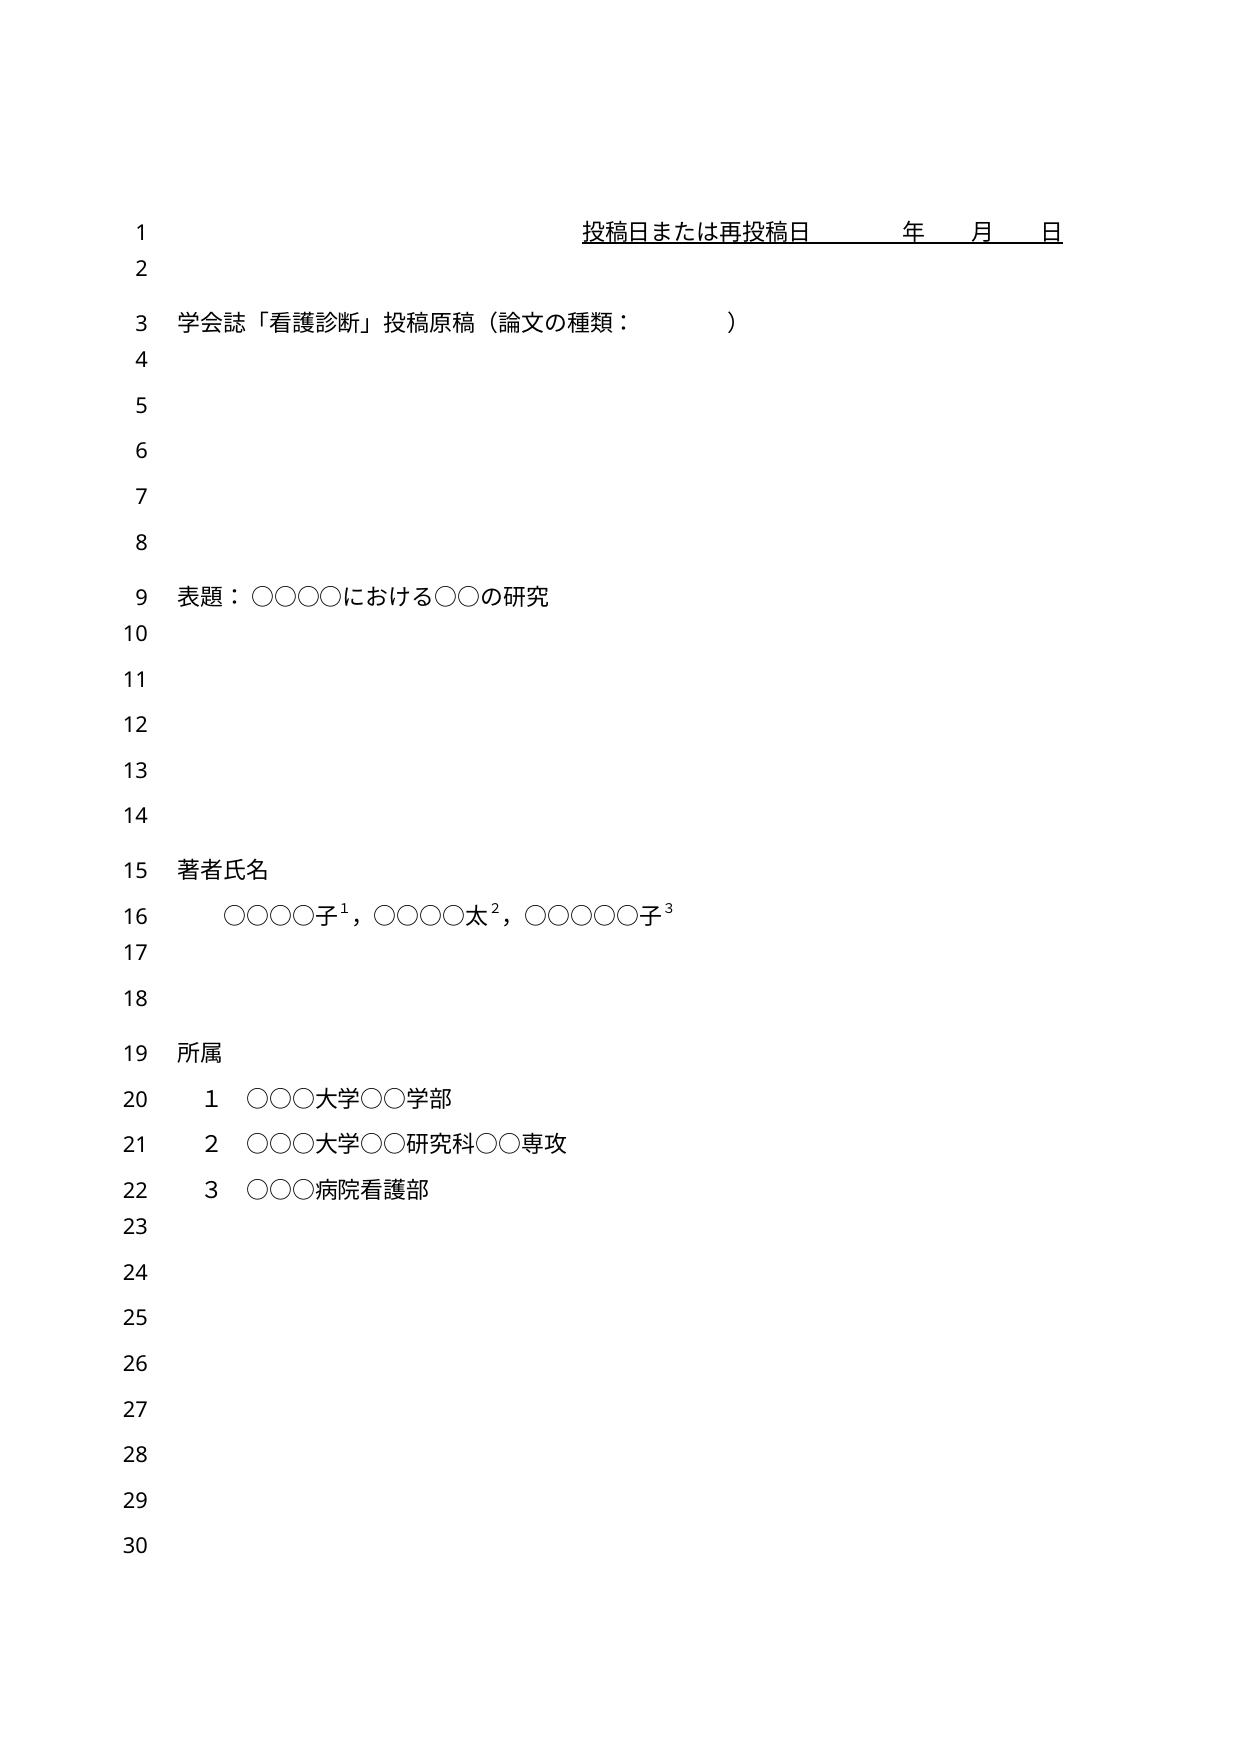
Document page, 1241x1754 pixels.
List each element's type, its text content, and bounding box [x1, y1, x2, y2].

text １ ○○○大学○○学部 [177, 1074, 1063, 1120]
text 著者氏名 [177, 846, 1063, 892]
text ○○○○子１，○○○○太２，○○○○○子３ [177, 892, 1063, 937]
text 投稿日または再投稿日 年 月 日 [177, 207, 1063, 253]
text 表題： ○○○○における○○の研究 [177, 572, 1063, 618]
text ２ ○○○大学○○研究科○○専攻 [177, 1120, 1063, 1166]
text 学会誌「看護診断」投稿原稿（論文の種類： ） [177, 299, 1063, 344]
text ３ ○○○病院看護部 [177, 1166, 1063, 1211]
text 所属 [177, 1029, 1063, 1074]
